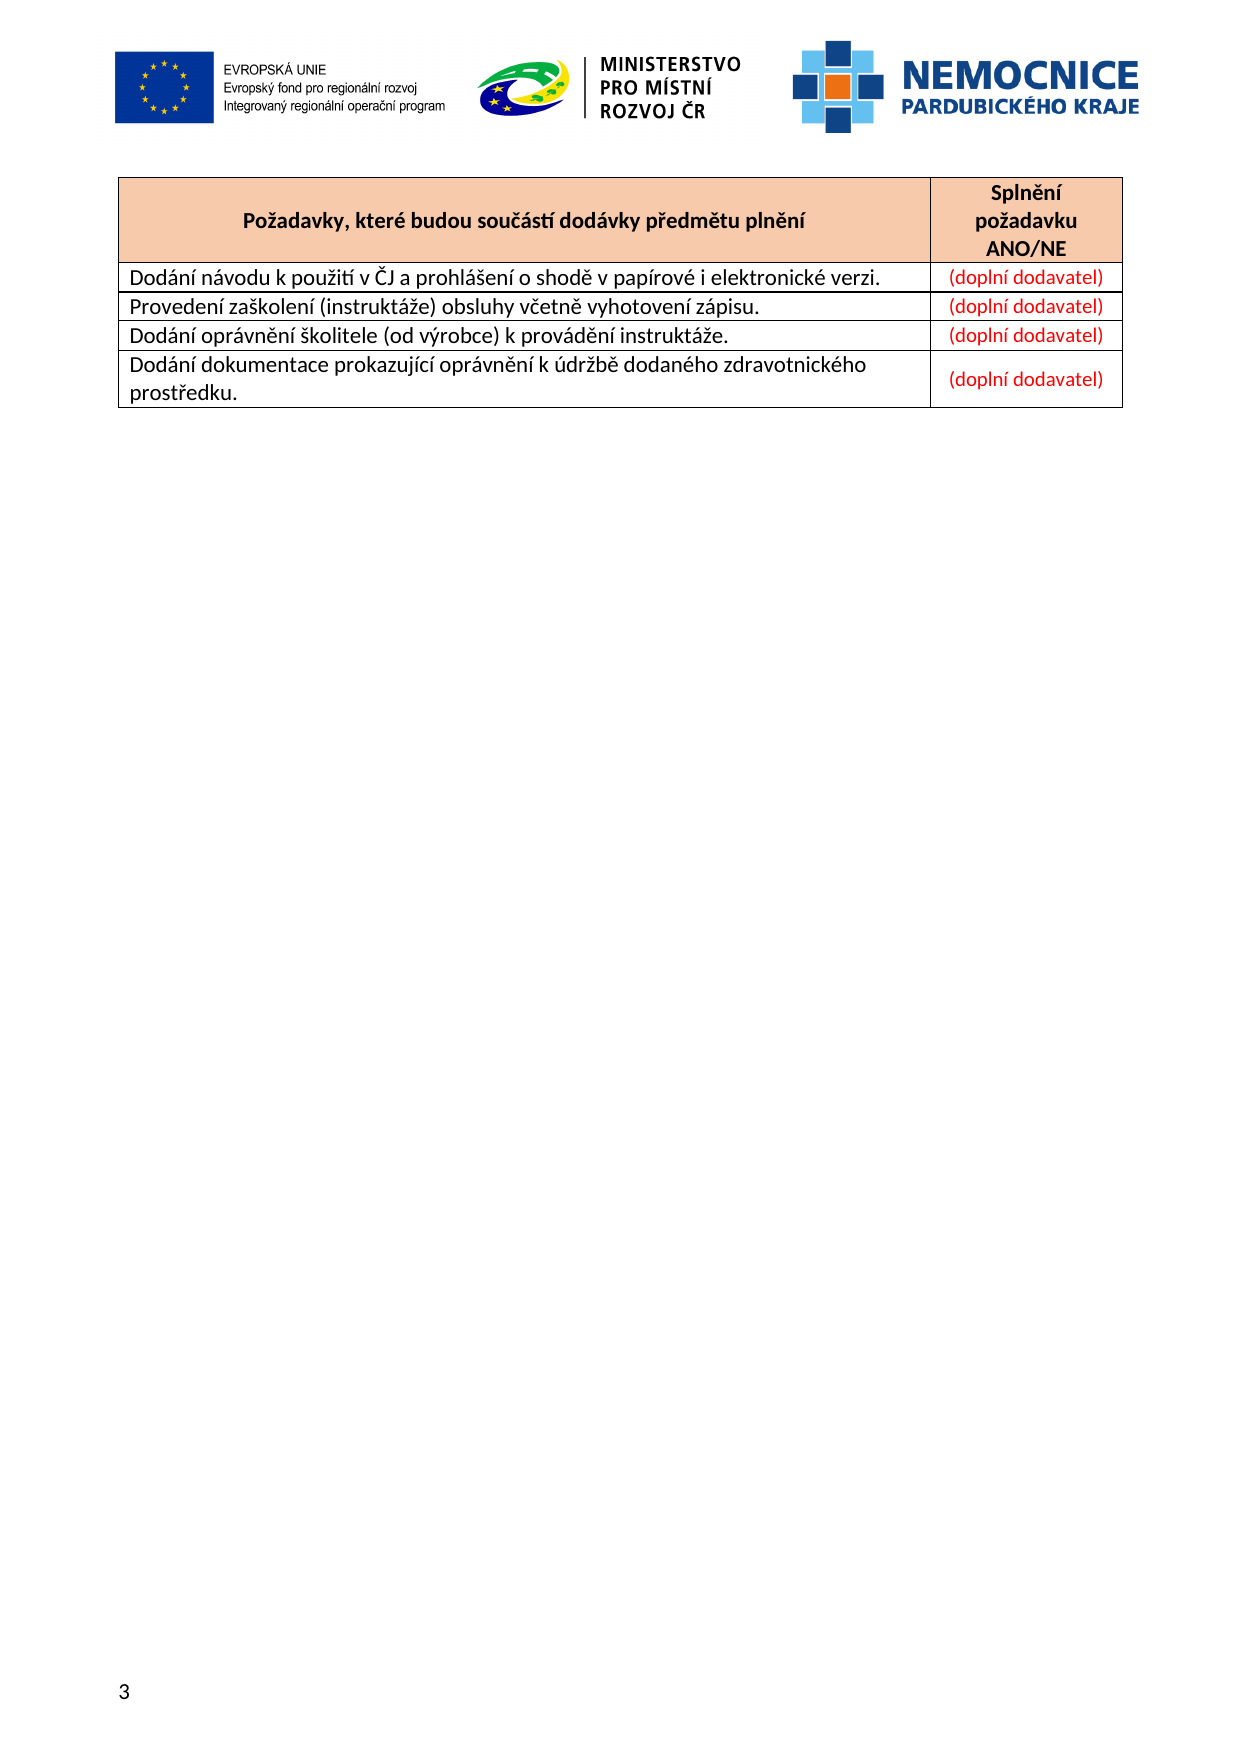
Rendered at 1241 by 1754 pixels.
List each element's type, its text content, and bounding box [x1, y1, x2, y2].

table_cell Dodání návodu k použití v ČJ a prohlášení o shodě v papírové i elektronické verzi. [119, 263, 930, 291]
picture [93, 27, 762, 147]
table_cell (doplní dodavatel) [931, 321, 1122, 349]
table_cell (doplní dodavatel) [931, 263, 1122, 291]
table_cell Dodání dokumentace prokazující oprávnění k údržbě dodaného zdravotnického prostředku. [119, 351, 930, 407]
table_header Požadavky, které budou součástí dodávky předmětu plnění [119, 178, 930, 262]
table_cell Provedení zaškolení (instruktáže) obsluhy včetně vyhotovení zápisu. [119, 293, 930, 320]
table_cell (doplní dodavatel) [931, 293, 1122, 320]
picture [791, 39, 1139, 134]
table_header Splnění požadavku ANO/NE [931, 178, 1122, 262]
table_cell (doplní dodavatel) [931, 351, 1122, 407]
table_cell Dodání oprávnění školitele (od výrobce) k provádění instruktáže. [119, 321, 930, 349]
